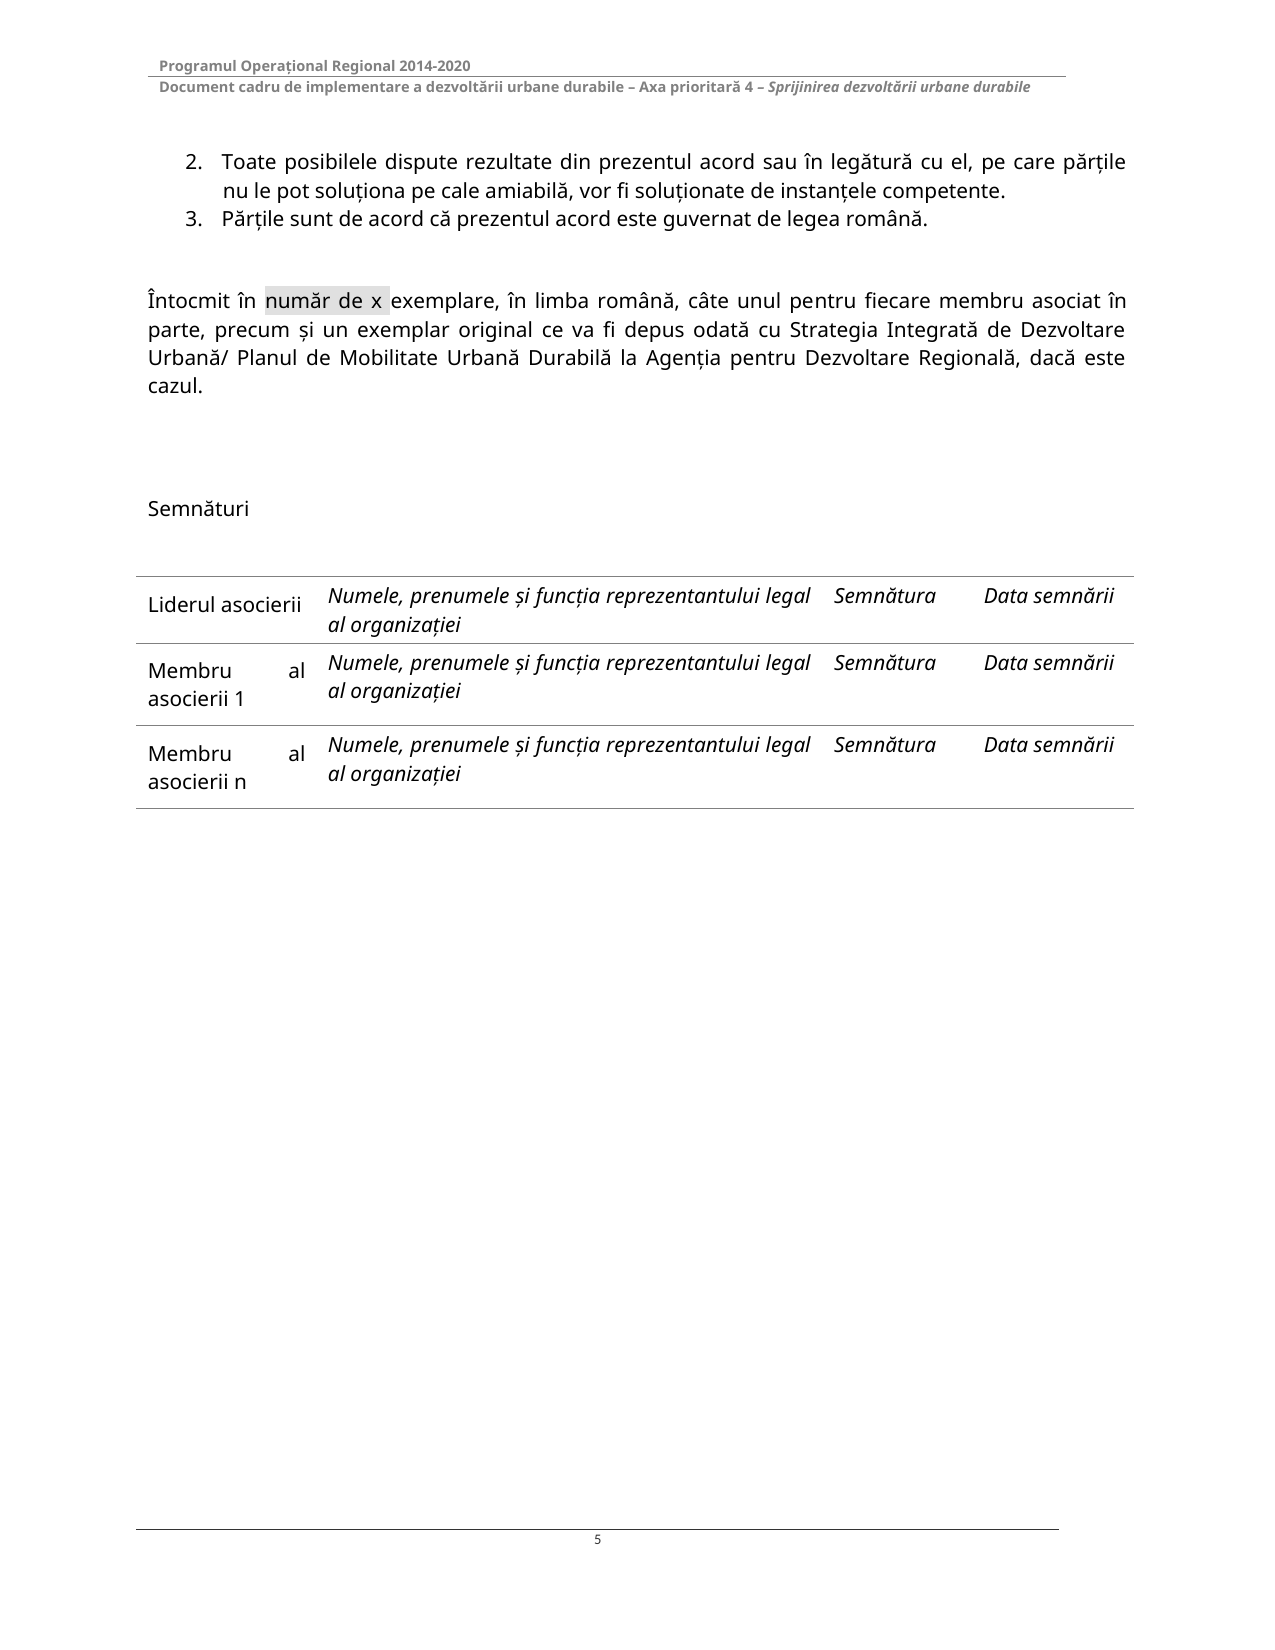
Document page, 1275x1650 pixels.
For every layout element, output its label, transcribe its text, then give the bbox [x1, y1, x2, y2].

text Semnături [148, 494, 1127, 523]
table_cell Numele, prenumele şi funcţia reprezentantului legal al organizaţiei [316, 726, 823, 808]
table_cell Data semnării [973, 726, 1134, 808]
table_cell Data semnării [973, 644, 1134, 725]
table_header Semnătura [823, 577, 972, 642]
table_header Data semnării [973, 577, 1134, 642]
table_cell Numele, prenumele şi funcţia reprezentantului legal al organizaţiei [316, 644, 823, 725]
list Părţile sunt de acord că prezentul acord este guvernat de legea română. [185, 204, 1127, 233]
list Toate posibilele dispute rezultate din prezentul acord sau în legătură cu el, pe care părţile nu le pot soluţiona pe cale amiabilă, vor fi soluţionate de instanţele competente. [185, 147, 1127, 204]
table_cell Semnătura [823, 644, 972, 725]
table_cell Membru al asocierii 1 [136, 644, 316, 725]
text Întocmit în număr de x exemplare, în limba română, câte unul pentru fiecare membru asociat în parte, precum şi un exemplar original ce va fi depus odată cu Strategia Integrată de Dezvoltare Urbană/ Planul de Mobilitate Urbană Durabilă la Agenţia pentru Dezvoltare Regională, dacă este cazul. [148, 286, 1127, 400]
table_cell Membru al asocierii n [136, 726, 316, 808]
table_cell Semnătura [823, 726, 972, 808]
table_header Liderul asocierii [136, 577, 316, 642]
table_header Numele, prenumele şi funcţia reprezentantului legal al organizaţiei [316, 577, 823, 642]
